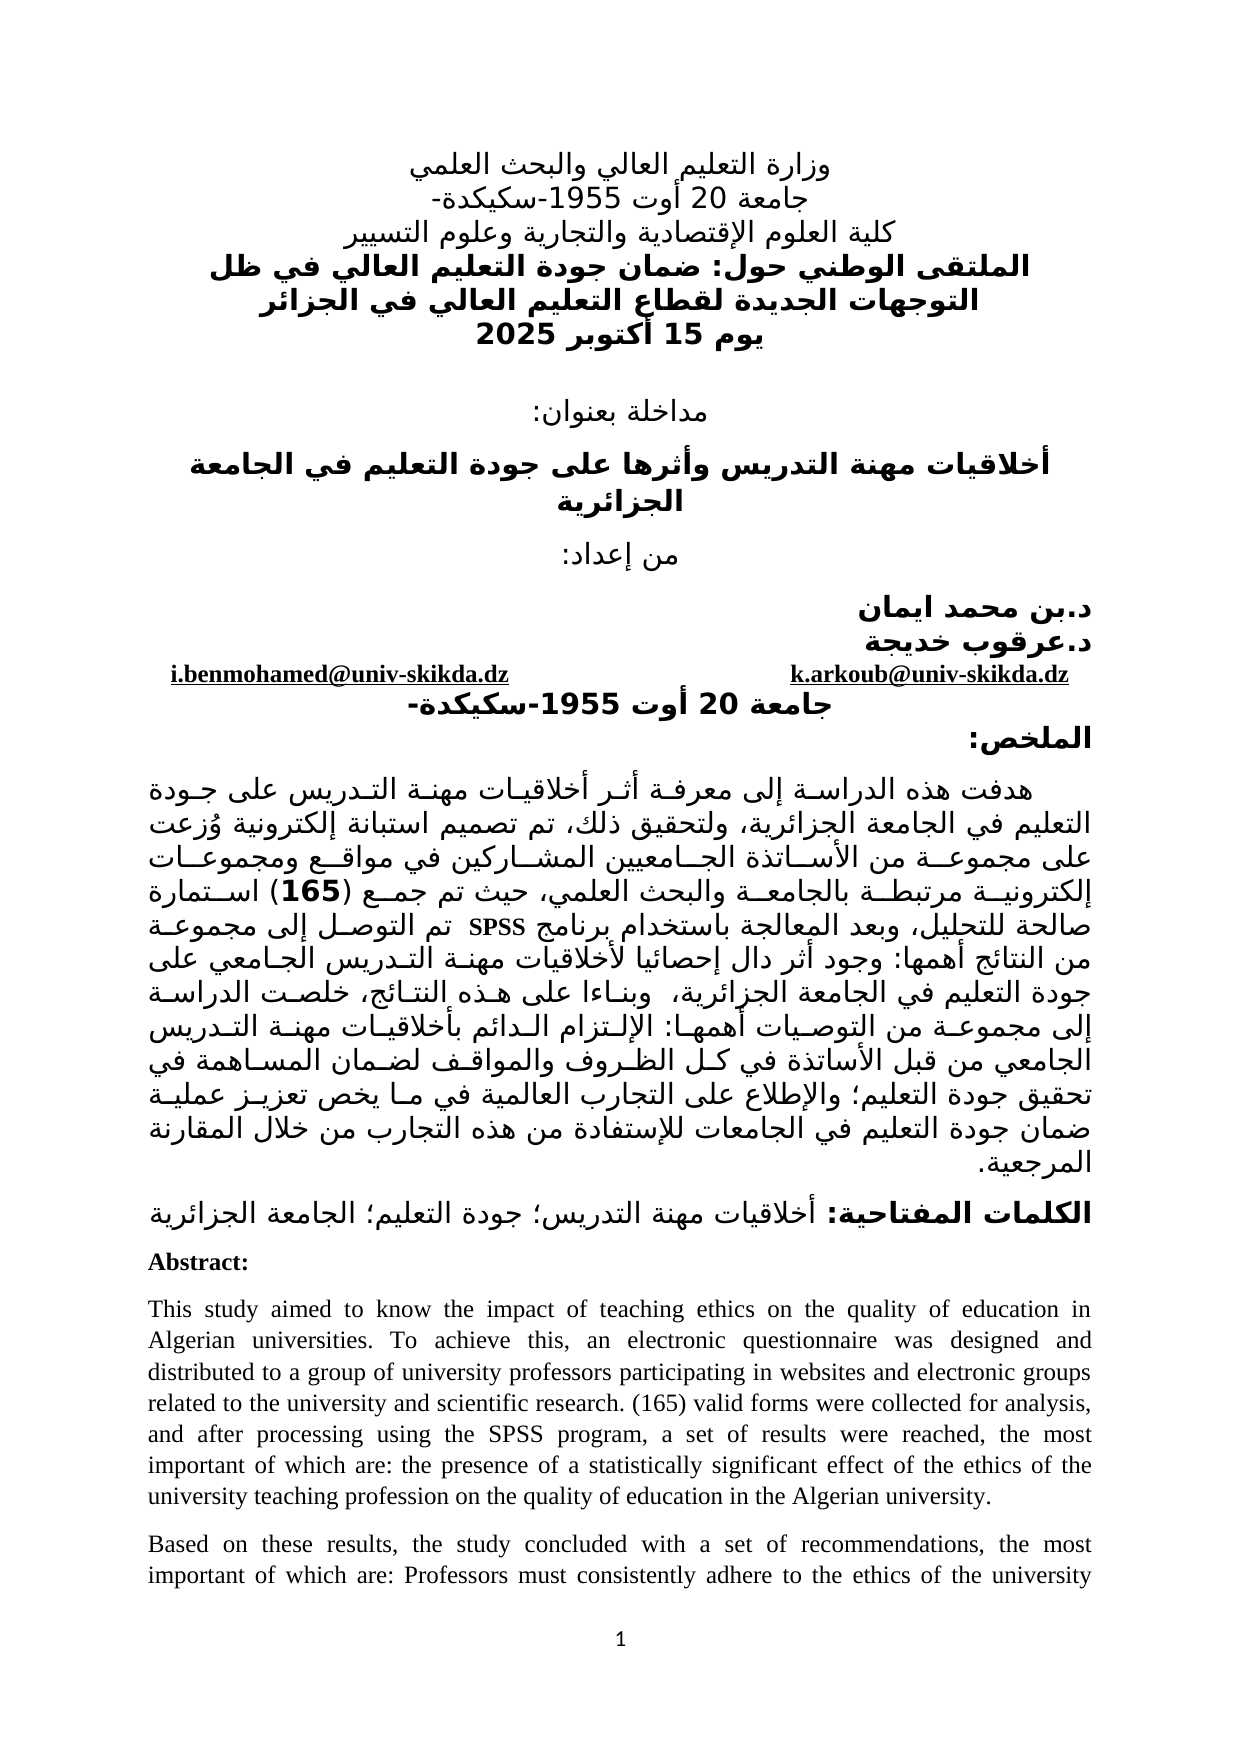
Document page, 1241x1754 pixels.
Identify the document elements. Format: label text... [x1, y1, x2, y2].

text هدفت هذه الدراسة إلى معرفة أثر أخلاقيات مهنة التدريس على جودة التعليم في الجامعة الجزائرية، ولتحقيق ذلك، تم تصميم استبانة إلكترونية وُزعت على مجموعة من الأساتذة الجامعيين المشاركين في مواقع ومجموعات إلكترونية مرتبطة بالجامعة والبحث العلمي، حيث تم جمع (165) استمارة صالحة للتحليل، وبعد المعالجة باستخدام برنامج SPSS تم التوصل إلى مجموعة من النتائج أهمها: وجود أثر دال إحصائيا لأخلاقيات مهنة التدريس الجامعي على جودة التعليم في الجامعة الجزائرية، وبناءا على هذه النتائج، خلصت الدراسة إلى مجموعة من التوصيات أهمها: الإلتزام الدائم بأخلاقيات مهنة التدريس الجامعي من قبل الأساتذة في كل الظروف والمواقف لضمان المساهمة في تحقيق جودة التعليم؛ والإطلاع على التجارب العالمية في ما يخص تعزيز عملية ضمان جودة التعليم في الجامعات للإستفادة من هذه التجارب من خلال المقارنة المرجعية. [148, 772, 1093, 1179]
text جامعة 20 أوت 1955-سكيكدة- [148, 687, 1093, 721]
text جامعة 20 أوت 1955-سكيكدة- [148, 182, 1093, 216]
text الملخص: [148, 721, 1093, 755]
text من إعداد: [148, 537, 1093, 571]
text الملتقى الوطني حول: ضمان جودة التعليم العالي في ظل التوجهات الجديدة لقطاع التعليم العالي في الجزائر [148, 249, 1093, 317]
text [148, 1529, 1093, 1589]
text مداخلة بعنوان: [148, 394, 1093, 428]
text This study aimed to know the impact of teaching ethics on the quality of education in Algerian universities. To achieve this, an electronic questionnaire was designed and distributed to a group of university professors participating in websites and electronic groups related to the university and scientific research. (165) valid forms were collected for analysis, and after processing using the SPSS program, a set of results were reached, the most important of which are: the presence of a statistically significant effect of the ethics of the university teaching profession on the quality of education in the Algerian university. [148, 1294, 1093, 1510]
text أخلاقيات مهنة التدريس وأثرها على جودة التعليم في الجامعة الجزائرية [148, 447, 1093, 518]
text الكلمات المفتاحية: أخلاقيات مهنة التدريس؛ جودة التعليم؛ الجامعة الجزائرية [148, 1196, 1093, 1230]
text i.benmohamed@univ-skikda.dz k.arkoub@univ-skikda.dz [148, 659, 1093, 687]
text كلية العلوم الإقتصادية والتجارية وعلوم التسيير [148, 216, 1093, 249]
text د.بن محمد ايمان د.عرقوب خديجة [148, 591, 1093, 659]
text Abstract: [148, 1247, 1093, 1276]
text وزارة التعليم العالي والبحث العلمي [148, 148, 1093, 182]
text يوم 15 أكتوبر 2025 [148, 317, 1093, 351]
